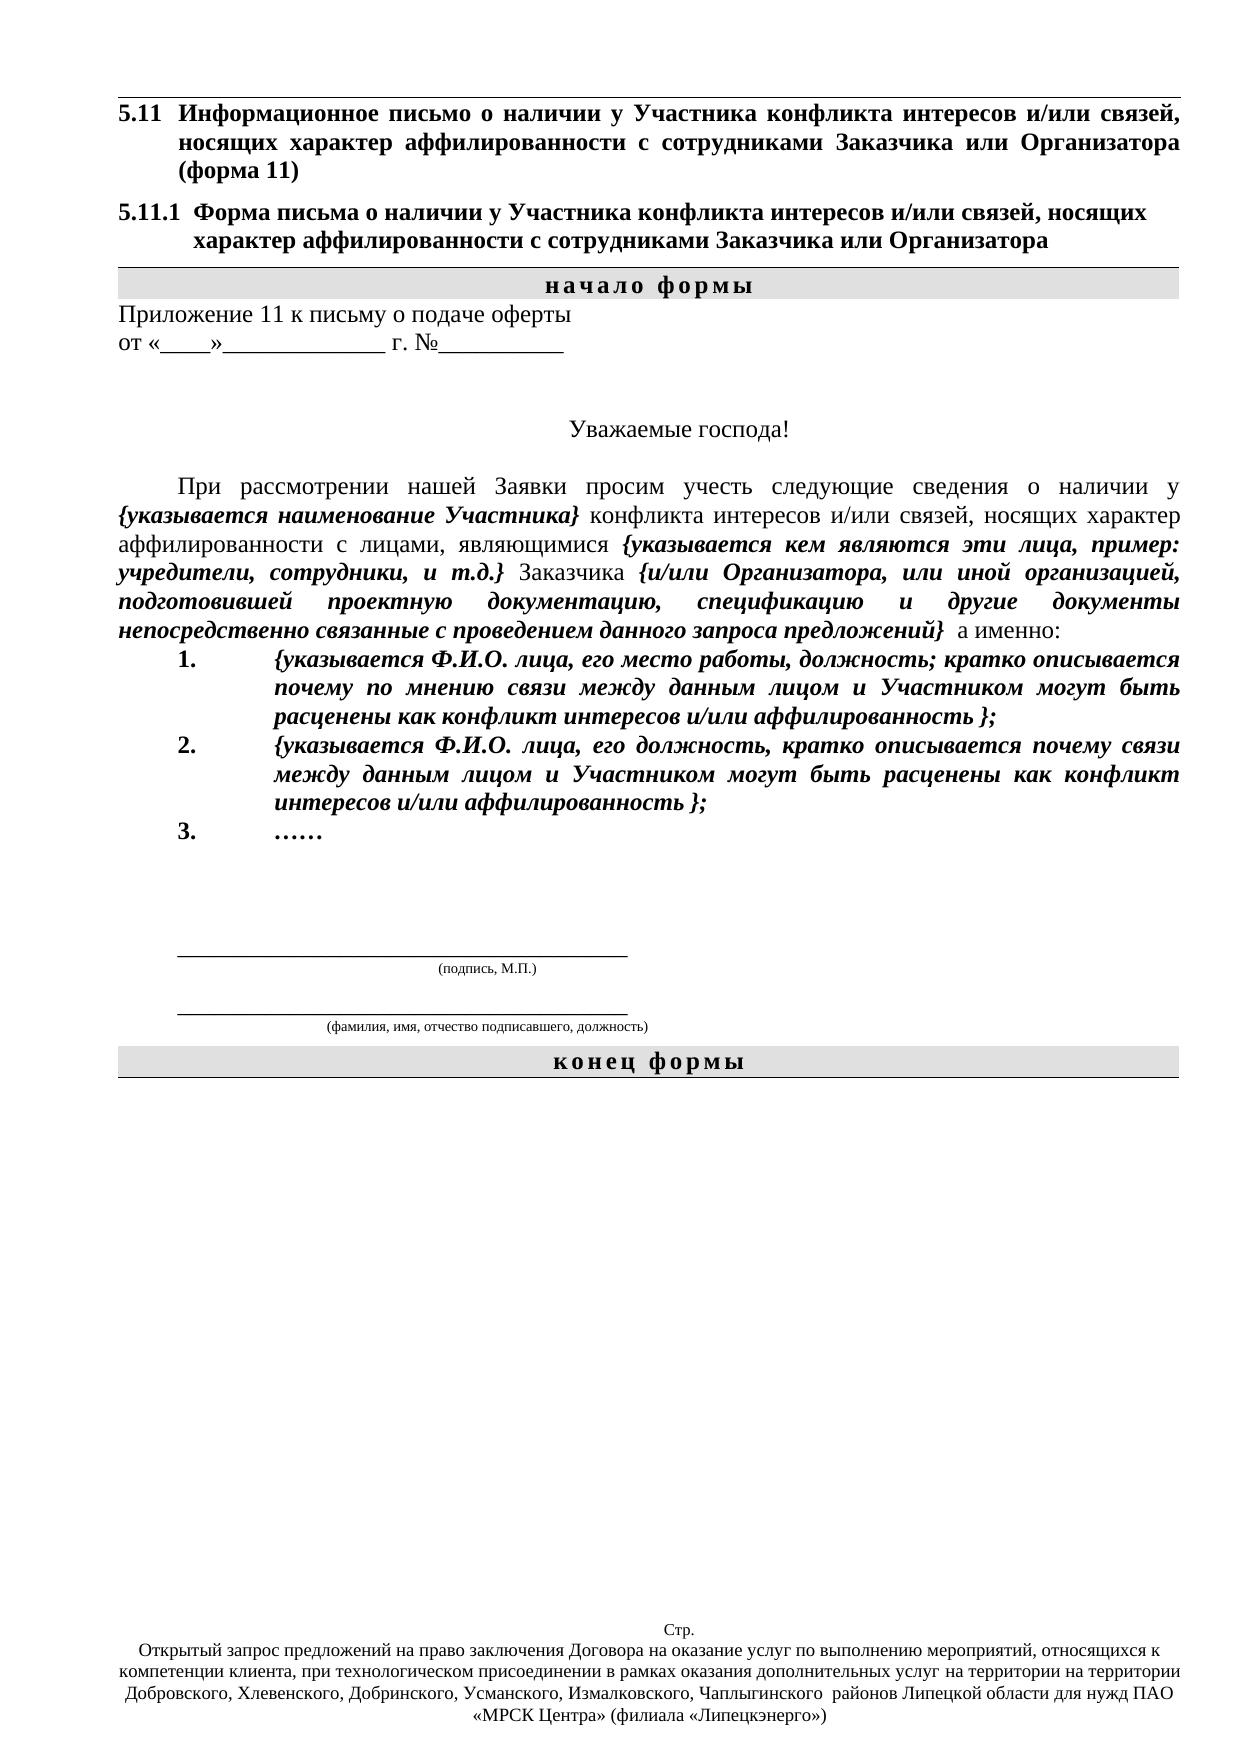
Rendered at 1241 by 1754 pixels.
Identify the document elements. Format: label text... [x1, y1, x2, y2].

text Уважаемые господа! [118, 414, 1181, 442]
text (фамилия, имя, отчество подписавшего, должность) [118, 1017, 797, 1046]
subtitle Информационное письмо о наличии у Участника конфликта интересов и/или связей, носящих характер аффилированности с сотрудниками Заказчика или Организатора (форма 11) [118, 98, 1181, 184]
text (подпись, М.П.) [118, 960, 797, 989]
text Приложение 11 к письму о подаче оферты от «____»_____________ г. №__________ [118, 299, 1181, 356]
text ____________________________________ [118, 989, 1181, 1017]
list …… [177, 816, 1181, 845]
text конец формы [118, 1046, 1179, 1077]
text ____________________________________ [118, 931, 1181, 960]
list {указывается Ф.И.О. лица, его должность, кратко описывается почему связи между данным лицом и Участником могут быть расценены как конфликт интересов и/или аффилированность }; [177, 730, 1181, 816]
text начало формы [118, 268, 1179, 299]
text При рассмотрении нашей Заявки просим учесть следующие сведения о наличии у {указывается наименование Участника} конфликта интересов и/или связей, носящих характер аффилированности с лицами, являющимися {указывается кем являются эти лица, пример: учредители, сотрудники, и т.д.} Заказчика {и/или Организатора, или иной организацией, подготовившей проектную документацию, спецификацию и другие документы непосредственно связанные с проведением данного запроса предложений} а именно: [118, 471, 1181, 644]
subtitle Форма письма о наличии у Участника конфликта интересов и/или связей, носящих характер аффилированности с сотрудниками Заказчика или Организатора [118, 197, 1181, 254]
list {указывается Ф.И.О. лица, его место работы, должность; кратко описывается почему по мнению связи между данным лицом и Участником могут быть расценены как конфликт интересов и/или аффилированность }; [177, 644, 1181, 730]
